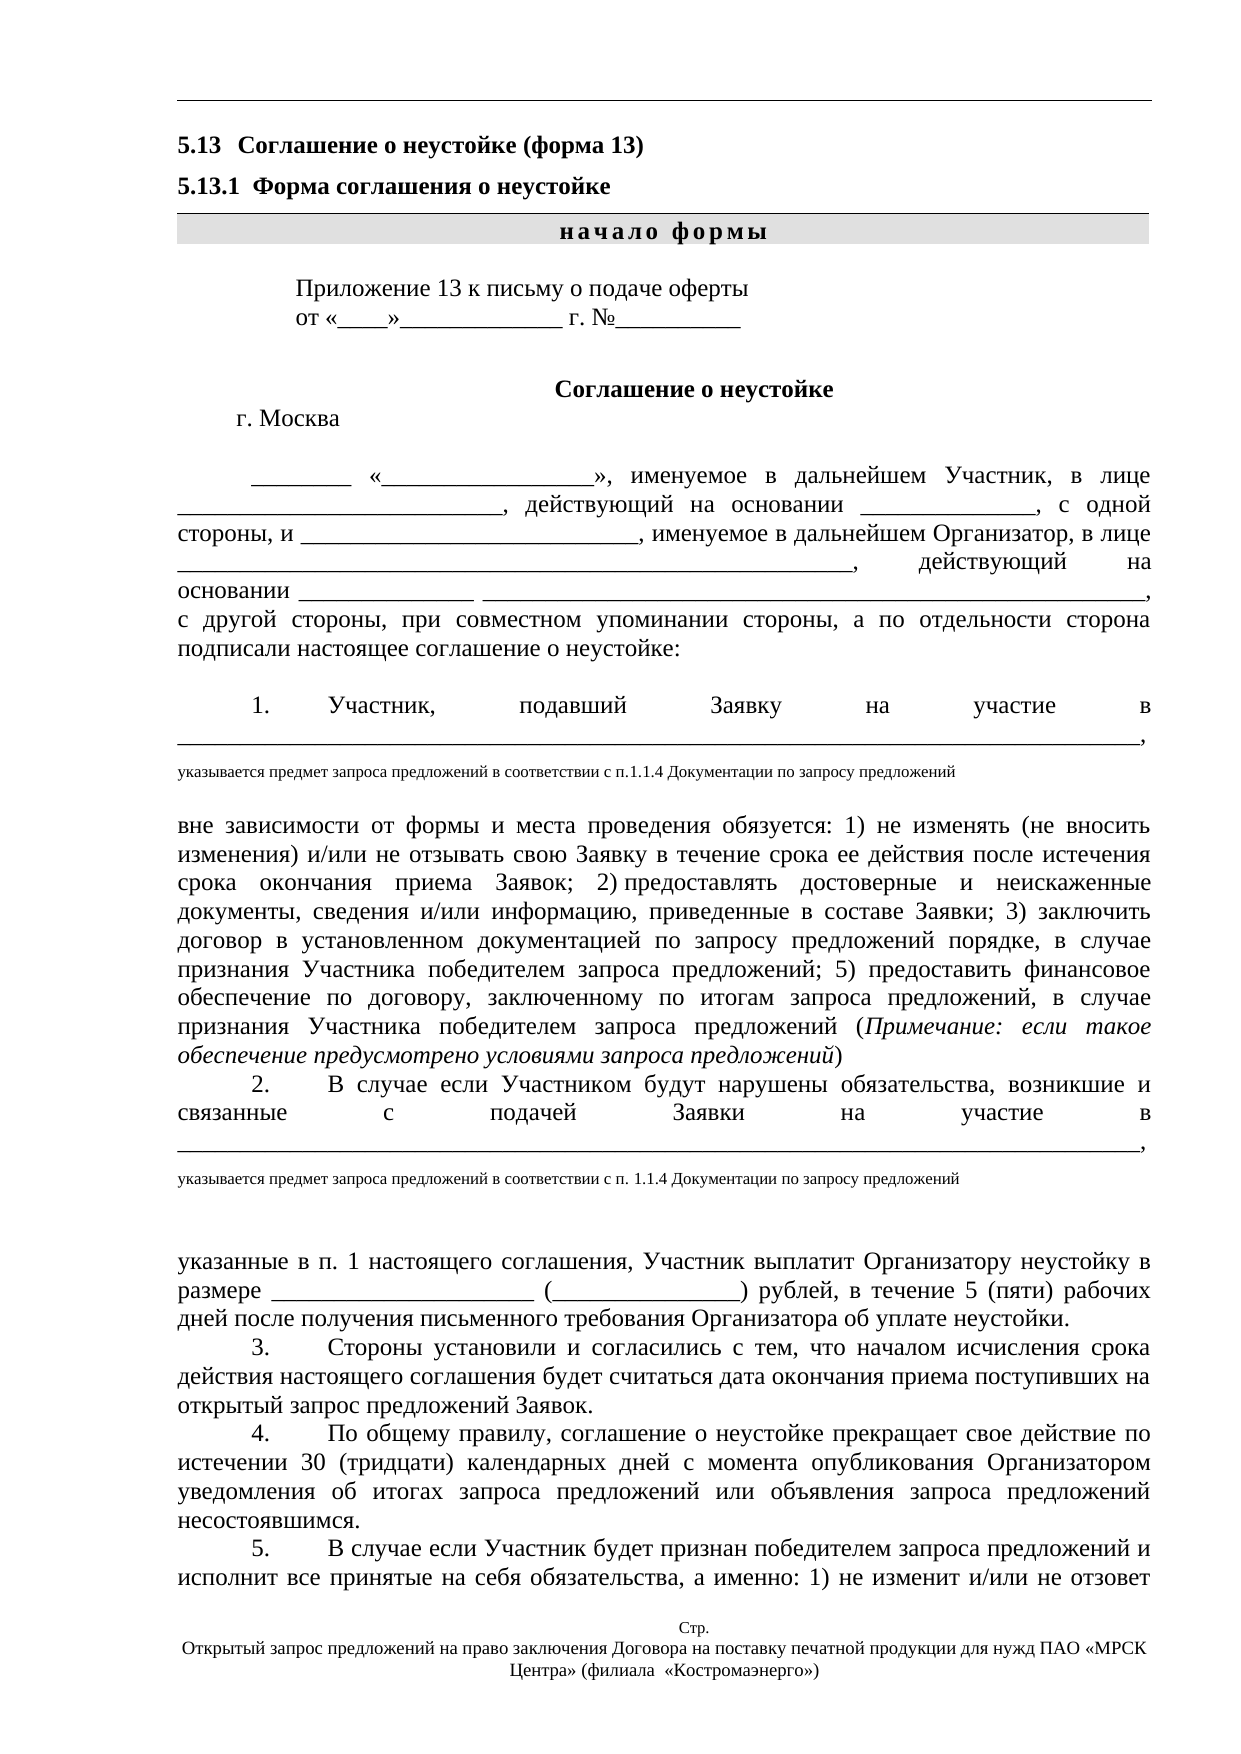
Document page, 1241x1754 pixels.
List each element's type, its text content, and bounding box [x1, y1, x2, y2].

list В случае если Участником будут нарушены обязательства, возникшие и связанные с подачей Заявки на участие в _____________________________________________________________________________, [177, 1069, 1152, 1155]
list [177, 1533, 1152, 1591]
text Соглашение о неустойке [177, 374, 1152, 403]
list По общему правилу, соглашение о неустойке прекращает свое действие по истечении 30 (тридцати) календарных дней с момента опубликования Организатором уведомления об итогах запроса предложений или объявления запроса предложений несостоявшимся. [177, 1418, 1152, 1533]
list Участник, подавший Заявку на участие в _____________________________________________________________________________, [177, 690, 1152, 748]
subtitle Соглашение о неустойке (форма 13) [177, 130, 1152, 159]
text ________ «_________________», именуемое в дальнейшем Участник, в лице __________________________, действующий на основании ______________, с одной стороны, и ___________________________, именуемое в дальнейшем Организатор, в лице ______________________________________________________, действующий на основании ______________ _____________________________________________________, с другой стороны, при совместном упоминании стороны, а по отдельности сторона подписали настоящее соглашение о неустойке: [177, 460, 1152, 661]
text начало формы [177, 214, 1149, 244]
text указывается предмет запроса предложений в соответствии с п. 1.1.4 Документации по запросу предложений [177, 1155, 1152, 1188]
list Стороны установили и согласились с тем, что началом исчисления срока действия настоящего соглашения будет считаться дата окончания приема поступивших на открытый запрос предложений Заявок. [177, 1332, 1152, 1418]
text указывается предмет запроса предложений в соответствии с п.1.1.4 Документации по запросу предложений [177, 748, 1152, 781]
text указанные в п. 1 настоящего соглашения, Участник выплатит Организатору неустойку в размере _____________________ (_______________) рублей, в течение 5 (пяти) рабочих дней после получения письменного требования Организатора об уплате неустойки. [177, 1246, 1152, 1332]
text Приложение 13 к письму о подаче оферты от «____»_____________ г. №__________ [295, 273, 1152, 331]
text вне зависимости от формы и места проведения обязуется: 1) не изменять (не вносить изменения) и/или не отзывать свою Заявку в течение срока ее действия после истечения срока окончания приема Заявок; 2) предоставлять достоверные и неискаженные документы, сведения и/или информацию, приведенные в составе Заявки; 3) заключить договор в установленном документацией по запросу предложений порядке, в случае признания Участника победителем запроса предложений; 5) предоставить финансовое обеспечение по договору, заключенному по итогам запроса предложений, в случае признания Участника победителем запроса предложений (Примечание: если такое обеспечение предусмотрено условиями запроса предложений) [177, 810, 1152, 1069]
subtitle Форма соглашения о неустойке [177, 171, 1152, 200]
text г. Москва [177, 403, 1152, 431]
